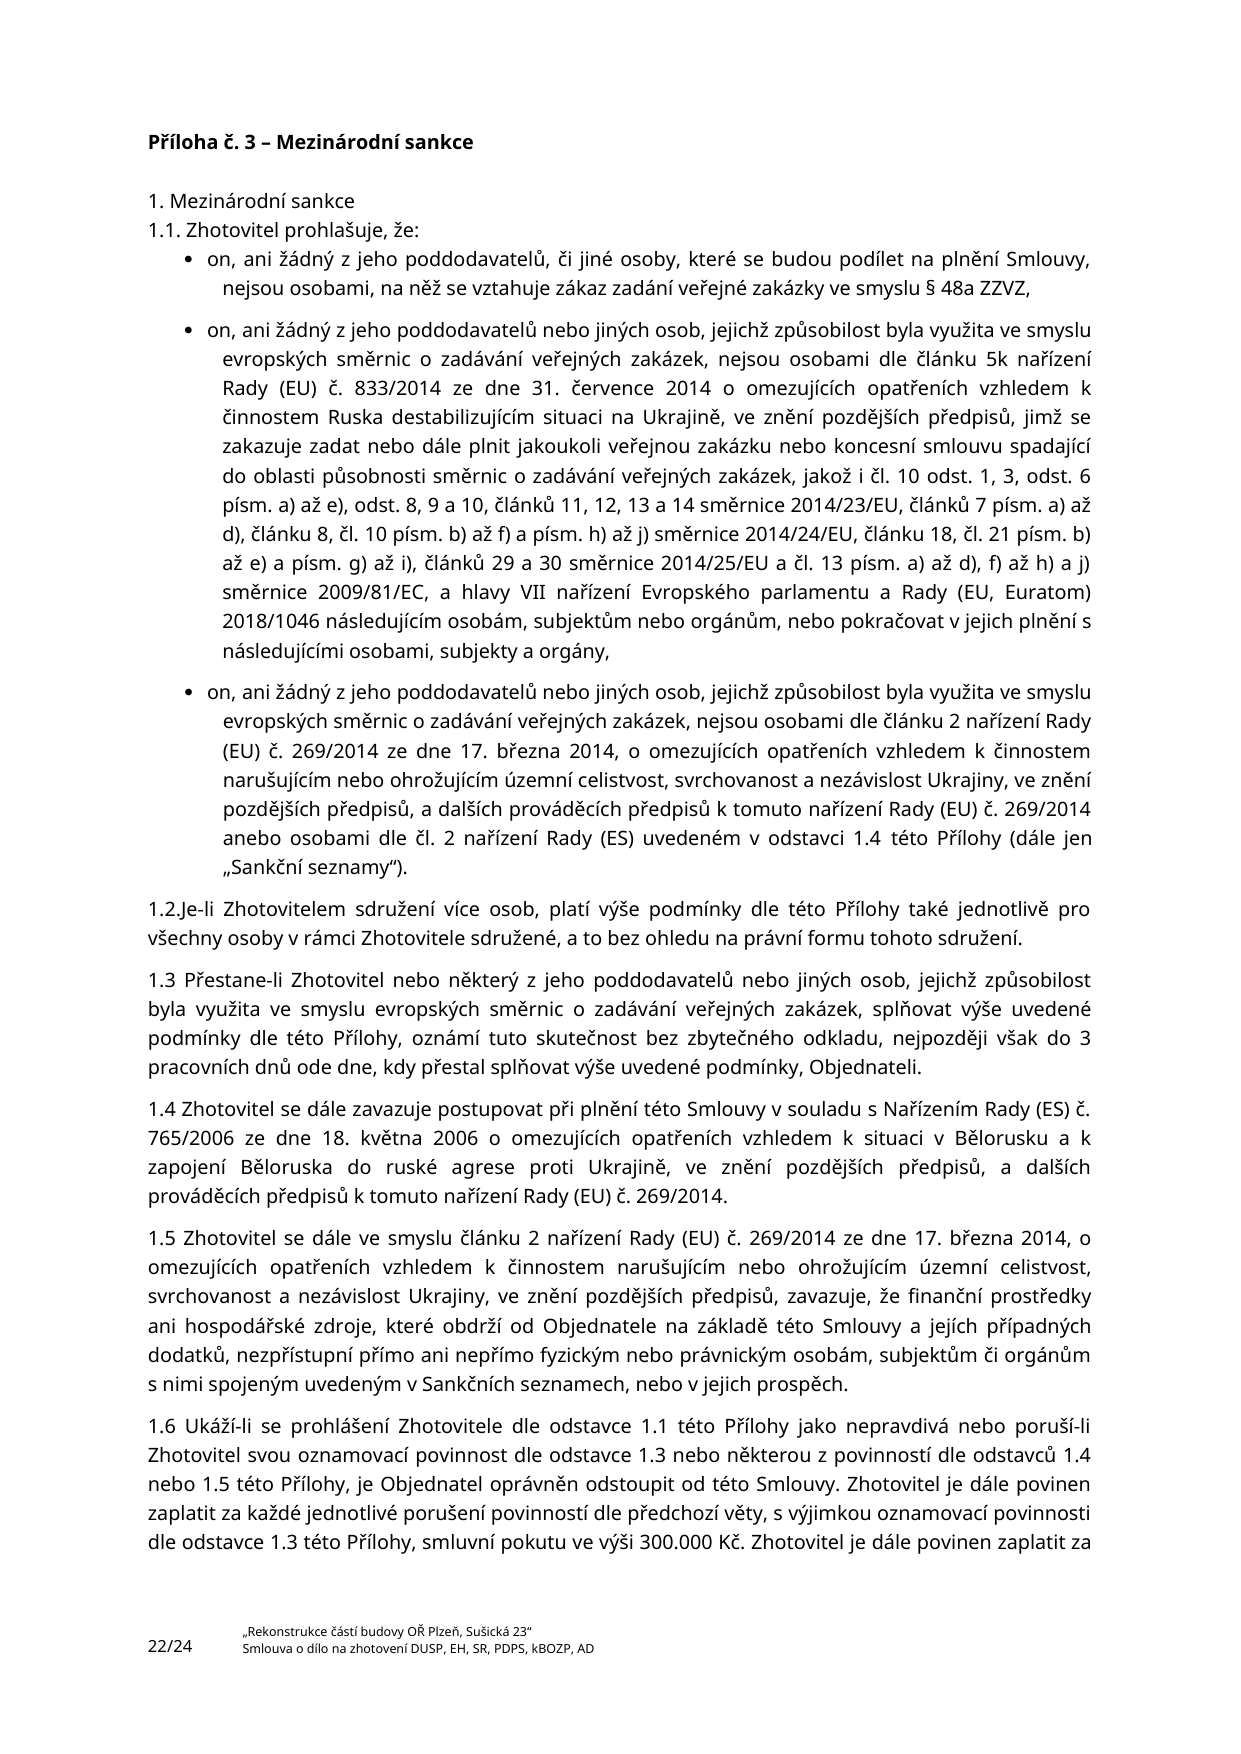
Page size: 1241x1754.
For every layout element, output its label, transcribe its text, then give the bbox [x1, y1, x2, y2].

text Příloha č. 3 – Mezinárodní sankce [148, 126, 1092, 156]
text 1.2.Je-li Zhotovitelem sdružení více osob, platí výše podmínky dle této Přílohy také jednotlivě pro všechny osoby v rámci Zhotovitele sdružené, a to bez ohledu na právní formu tohoto sdružení. [148, 893, 1092, 951]
list on, ani žádný z jeho poddodavatelů nebo jiných osob, jejichž způsobilost byla využita ve smyslu evropských směrnic o zadávání veřejných zakázek, nejsou osobami dle článku 2 nařízení Rady (EU) č. 269/2014 ze dne 17. března 2014, o omezujících opatřeních vzhledem k činnostem narušujícím nebo ohrožujícím územní celistvost, svrchovanost a nezávislost Ukrajiny, ve znění pozdějších předpisů, a dalších prováděcích předpisů k tomuto nařízení Rady (EU) č. 269/2014 anebo osobami dle čl. 2 nařízení Rady (ES) uvedeném v odstavci 1.4 této Přílohy (dále jen „Sankční seznamy“). [185, 676, 1092, 881]
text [148, 1410, 1092, 1556]
list on, ani žádný z jeho poddodavatelů, či jiné osoby, které se budou podílet na plnění Smlouvy, nejsou osobami, na něž se vztahuje zákaz zadání veřejné zakázky ve smyslu § 48a ZZVZ, [185, 243, 1092, 301]
text 1.5 Zhotovitel se dále ve smyslu článku 2 nařízení Rady (EU) č. 269/2014 ze dne 17. března 2014, o omezujících opatřeních vzhledem k činnostem narušujícím nebo ohrožujícím územní celistvost, svrchovanost a nezávislost Ukrajiny, ve znění pozdějších předpisů, zavazuje, že finanční prostředky ani hospodářské zdroje, které obdrží od Objednatele na základě této Smlouvy a jejích případných dodatků, nezpřístupní přímo ani nepřímo fyzickým nebo právnickým osobám, subjektům či orgánům s nimi spojeným uvedeným v Sankčních seznamech, nebo v jejich prospěch. [148, 1222, 1092, 1397]
list on, ani žádný z jeho poddodavatelů nebo jiných osob, jejichž způsobilost byla využita ve smyslu evropských směrnic o zadávání veřejných zakázek, nejsou osobami dle článku 5k nařízení Rady (EU) č. 833/2014 ze dne 31. července 2014 o omezujících opatřeních vzhledem k činnostem Ruska destabilizujícím situaci na Ukrajině, ve znění pozdějších předpisů, jimž se zakazuje zadat nebo dále plnit jakoukoli veřejnou zakázku nebo koncesní smlouvu spadající do oblasti působnosti směrnic o zadávání veřejných zakázek, jakož i čl. 10 odst. 1, 3, odst. 6 písm. a) až e), odst. 8, 9 a 10, článků 11, 12, 13 a 14 směrnice 2014/23/EU, článků 7 písm. a) až d), článku 8, čl. 10 písm. b) až f) a písm. h) až j) směrnice 2014/24/EU, článku 18, čl. 21 písm. b) až e) a písm. g) až i), článků 29 a 30 směrnice 2014/25/EU a čl. 13 písm. a) až d), f) až h) a j) směrnice 2009/81/EC, a hlavy VII nařízení Evropského parlamentu a Rady (EU, Euratom) 2018/1046 následujícím osobám, subjektům nebo orgánům, nebo pokračovat v jejich plnění s následujícími osobami, subjekty a orgány, [185, 314, 1092, 664]
text 1.1. Zhotovitel prohlašuje, že: [148, 214, 1092, 243]
text 1.3 Přestane-li Zhotovitel nebo některý z jeho poddodavatelů nebo jiných osob, jejichž způsobilost byla využita ve smyslu evropských směrnic o zadávání veřejných zakázek, splňovat výše uvedené podmínky dle této Přílohy, oznámí tuto skutečnost bez zbytečného odkladu, nejpozději však do 3 pracovních dnů ode dne, kdy přestal splňovat výše uvedené podmínky, Objednateli. [148, 964, 1092, 1081]
text 1.4 Zhotovitel se dále zavazuje postupovat při plnění této Smlouvy v souladu s Nařízením Rady (ES) č. 765/2006 ze dne 18. května 2006 o omezujících opatřeních vzhledem k situaci v Bělorusku a k zapojení Běloruska do ruské agrese proti Ukrajině, ve znění pozdějších předpisů, a dalších prováděcích předpisů k tomuto nařízení Rady (EU) č. 269/2014. [148, 1093, 1092, 1210]
text 1. Mezinárodní sankce [148, 185, 1092, 214]
